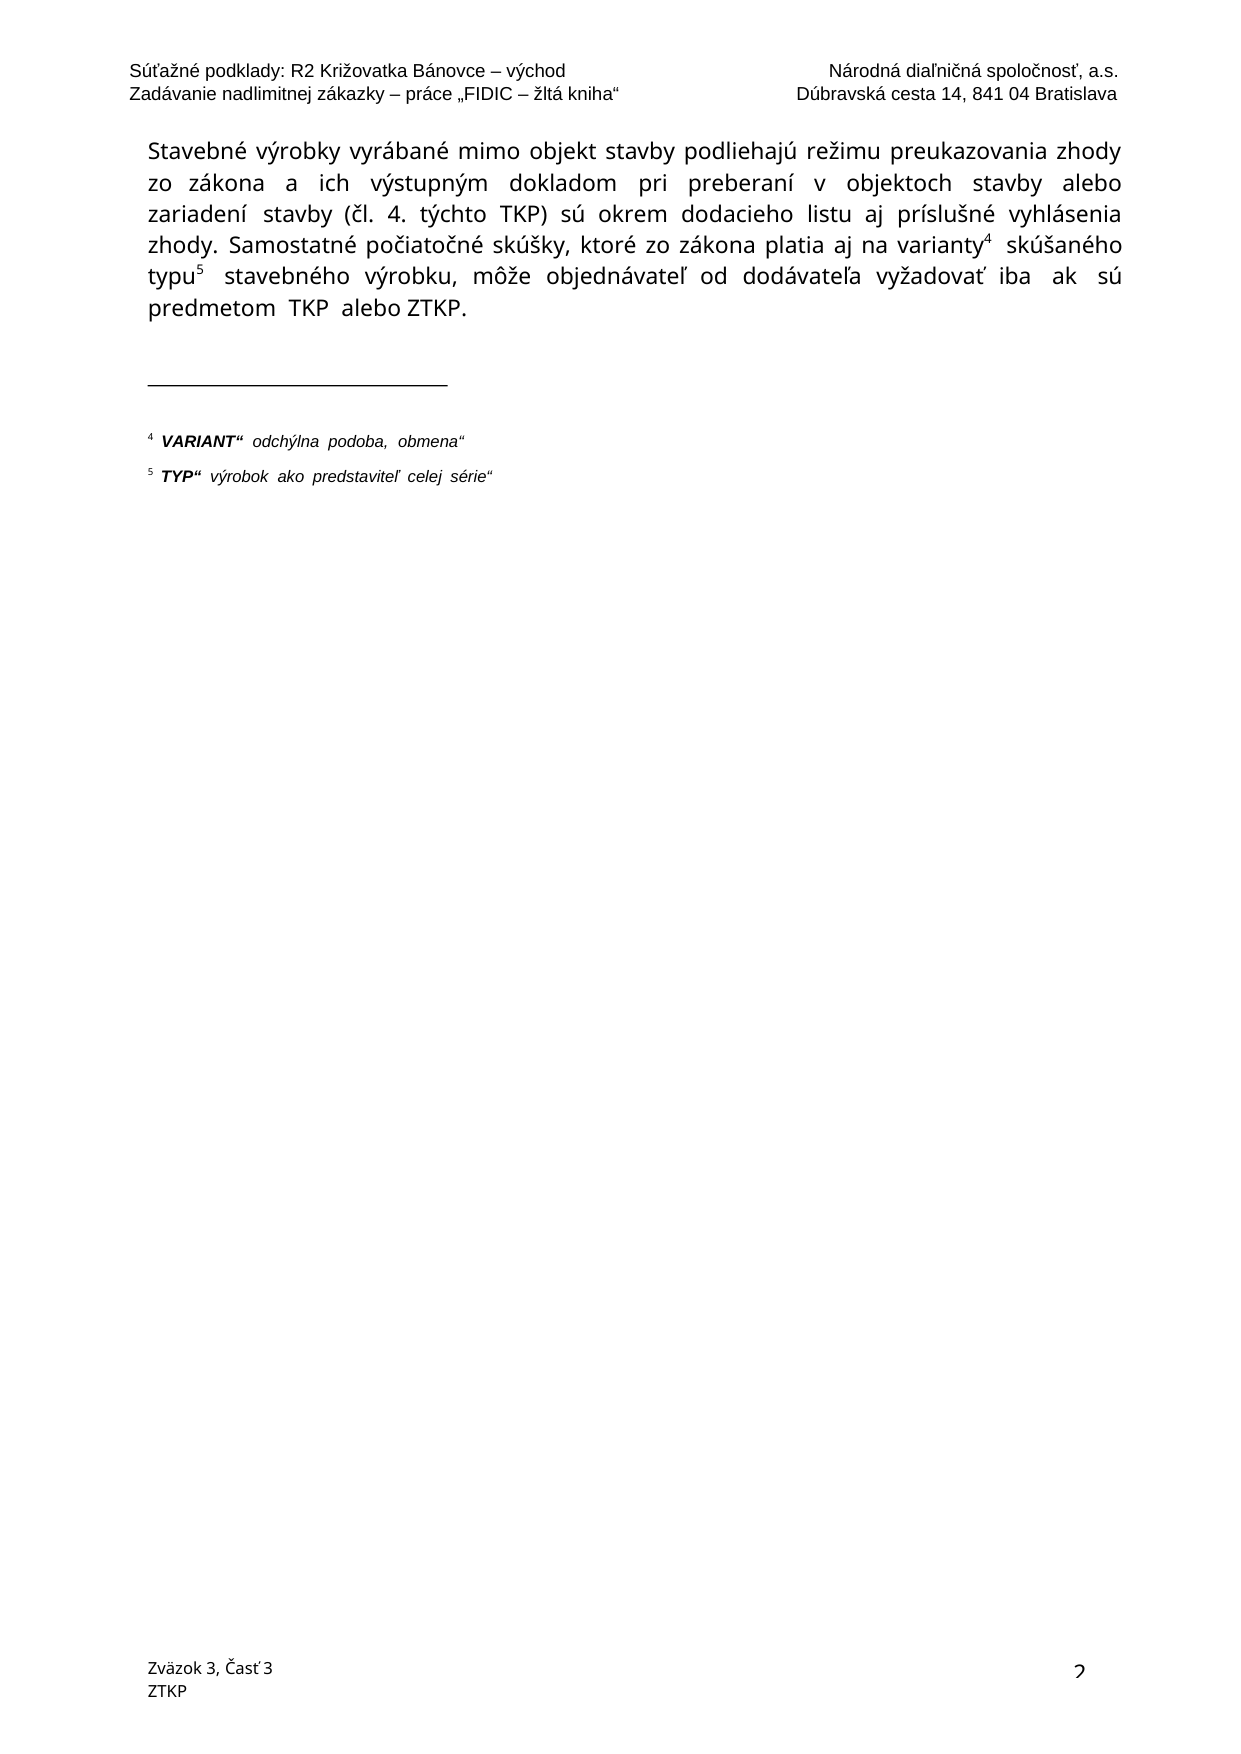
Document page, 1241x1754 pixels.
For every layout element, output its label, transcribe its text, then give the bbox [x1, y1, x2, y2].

text Stavebné výrobky vyrábané mimo objekt stavby podliehajú režimu preukazovania zhody zo zákona a ich výstupným dokladom pri preberaní v objektoch stavby alebo zariadení stavby (čl. 4. týchto TKP) sú okrem dodacieho listu aj príslušné vyhlásenia zhody. Samostatné počiatočné skúšky, ktoré zo zákona platia aj na varianty4 skúšaného typu5 stavebného výrobku, môže objednávateľ od dodávateľa vyžadovať iba ak sú predmetom TKP alebo ZTKP. [148, 135, 1123, 323]
text 5 TYP“ výrobok ako predstaviteľ celej série“ [148, 465, 1134, 488]
text 4 VARIANT“ odchýlna podoba, obmena“ [148, 430, 1134, 453]
